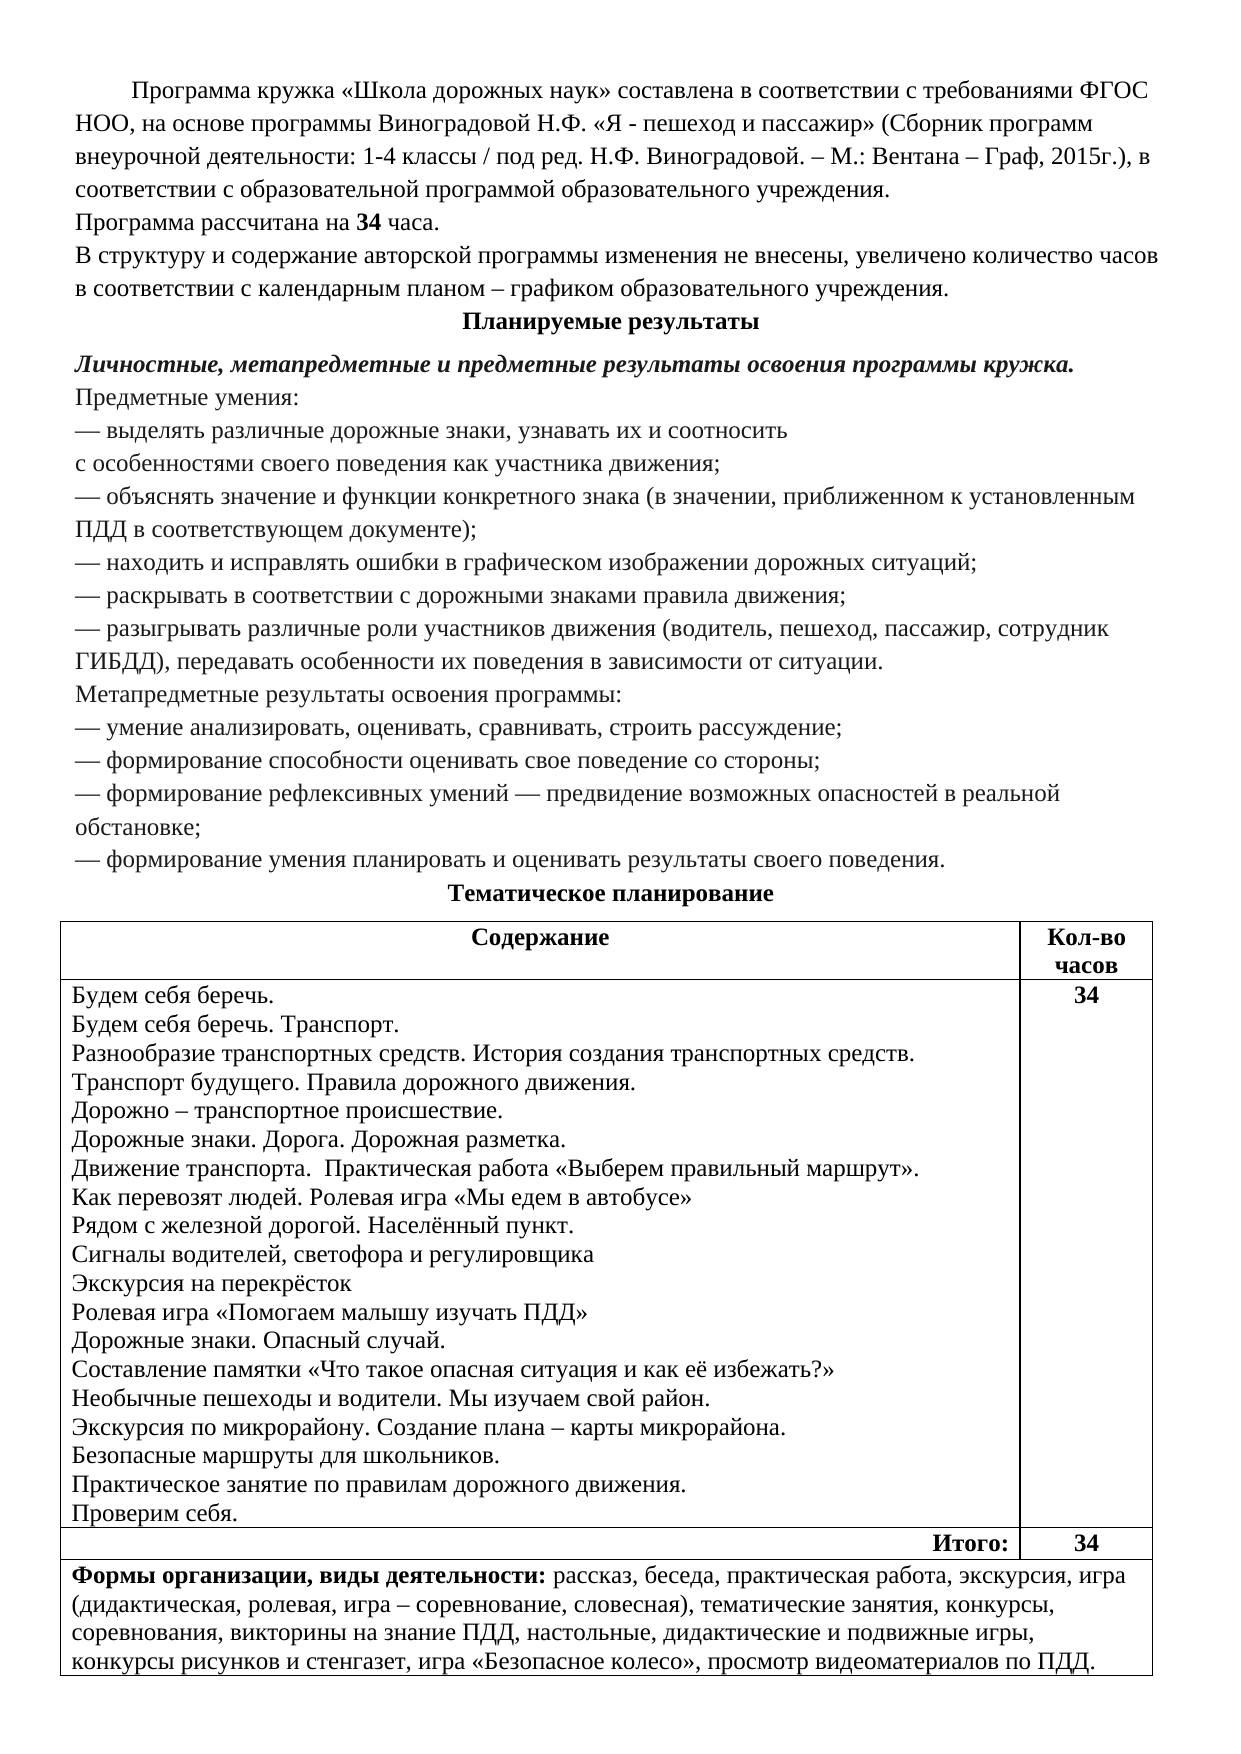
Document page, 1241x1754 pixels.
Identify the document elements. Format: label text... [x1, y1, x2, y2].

text Метапредметные результаты освоения программы: [75, 679, 1165, 708]
text — выделять различные дорожные знаки, узнавать их и соотносить [75, 415, 1165, 444]
text — формирование способности оценивать свое поведение со стороны; [75, 746, 1165, 774]
table_header Кол-во часов [1021, 922, 1152, 979]
table_cell 34 [1021, 980, 1152, 1527]
text Предметные умения: [75, 382, 1165, 411]
text Личностные, метапредметные и предметные результаты освоения программы кружка. [75, 349, 1165, 378]
table_cell Формы организации, виды деятельности: рассказ, беседа, практическая работа, экскурсия, игра (дидактическая, ролевая, игра – соревнование, словесная), тематические занятия, конкурсы, соревнования, викторины на знание ПДД, настольные, дидактические и подвижные игры, конкурсы рисунков и стенгазет, игра «Безопасное колесо», просмотр видеоматериалов по ПДД. [61, 1560, 1152, 1675]
table_cell Итого: [61, 1528, 1019, 1559]
text — находить и исправлять ошибки в графическом изображении дорожных ситуаций; [75, 547, 1165, 576]
table_cell Будем себя беречь. Будем себя беречь. Транспорт. Разнообразие транспортных средств. История создания транспортных средств. Транспорт будущего. Правила дорожного движения. Дорожно – транспортное происшествие. Дорожные знаки. Дорога. Дорожная разметка. Движение транспорта. Практическая работа «Выберем правильный маршрут». Как перевозят людей. Ролевая игра «Мы едем в автобусе» Рядом с железной дорогой. Населённый пункт. Сигналы водителей, светофора и регулировщика Экскурсия на перекрёсток Ролевая игра «Помогаем малышу изучать ПДД» Дорожные знаки. Опасный случай. Составление памятки «Что такое опасная ситуация и как её избежать?» Необычные пешеходы и водители. Мы изучаем свой район. Экскурсия по микрорайону. Создание плана – карты микрорайона. Безопасные маршруты для школьников. Практическое занятие по правилам дорожного движения. Проверим себя. [61, 980, 1019, 1527]
table_cell 34 [1021, 1528, 1152, 1559]
table_header Содержание [61, 922, 1019, 979]
text — умение анализировать, оценивать, сравнивать, строить рассуждение; [75, 712, 1165, 741]
text Программа кружка «Школа дорожных наук» составлена в соответствии с требованиями ФГОС НОО, на основе программы Виноградовой Н.Ф. «Я - пешеход и пассажир» (Сборник программ внеурочной деятельности: 1-4 классы / под ред. Н.Ф. Виноградовой. – М.: Вентана – Граф, 2015г.), в соответствии с образовательной программой образовательного учреждения. [75, 75, 1165, 203]
text Планируемые результаты [56, 306, 1165, 335]
text с особенностями своего поведения как участника движения; [75, 448, 1165, 477]
text Программа рассчитана на 34 часа. [75, 207, 1165, 236]
text — формирование рефлексивных умений — предвидение возможных опасностей в реальной обстановке; [75, 778, 1165, 840]
text — разыгрывать различные роли участников движения (водитель, пешеход, пассажир, сотрудник ГИБДД), передавать особенности их поведения в зависимости от ситуации. [75, 613, 1165, 675]
text — формирование умения планировать и оценивать результаты своего поведения. [75, 844, 1165, 873]
text Тематическое планирование [56, 878, 1165, 906]
text В структуру и содержание авторской программы изменения не внесены, увеличено количество часов в соответствии с календарным планом – графиком образовательного учреждения. [75, 240, 1165, 302]
text — объяснять значение и функции конкретного знака (в значении, приближенном к установленным ПДД в соответствующем документе); [75, 481, 1165, 543]
text — раскрывать в соответствии с дорожными знаками правила движения; [75, 580, 1165, 609]
